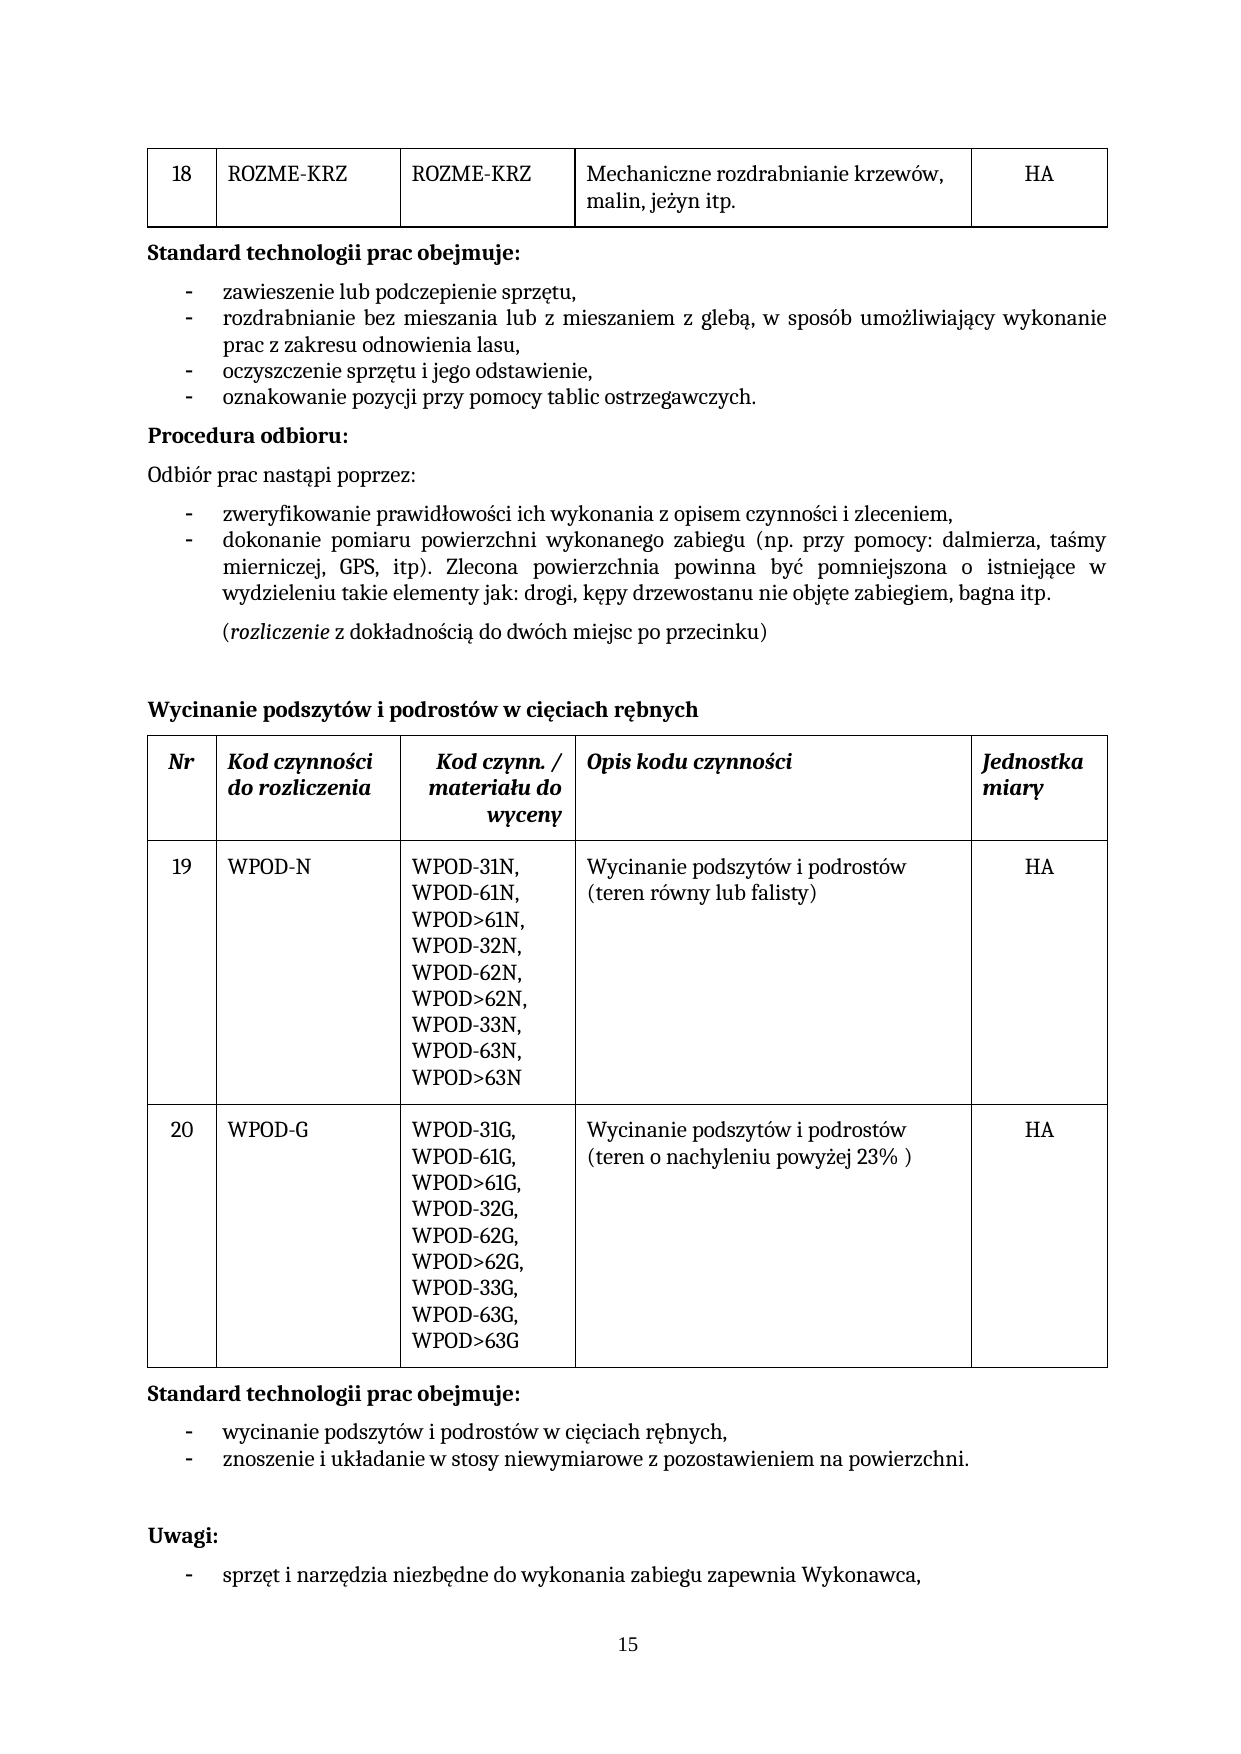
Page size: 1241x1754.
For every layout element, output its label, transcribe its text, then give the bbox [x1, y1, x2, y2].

list zawieszenie lub podczepienie sprzętu, [185, 279, 1107, 305]
list znoszenie i układanie w stosy niewymiarowe z pozostawieniem na powierzchni. [185, 1446, 1107, 1472]
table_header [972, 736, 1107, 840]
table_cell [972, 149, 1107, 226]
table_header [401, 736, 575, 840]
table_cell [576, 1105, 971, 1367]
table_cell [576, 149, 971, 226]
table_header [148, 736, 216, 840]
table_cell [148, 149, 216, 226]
list rozdrabnianie bez mieszania lub z mieszaniem z glebą, w sposób umożliwiający wykonanie prac z zakresu odnowienia lasu, [185, 305, 1107, 358]
text (rozliczenie z dokładnością do dwóch miejsc po przecinku) [148, 619, 1107, 645]
list dokonanie pomiaru powierzchni wykonanego zabiegu (np. przy pomocy: dalmierza, taśmy mierniczej, GPS, itp). Zlecona powierzchnia powinna być pomniejszona o istniejące w wydzieleniu takie elementy jak: drogi, kępy drzewostanu nie objęte zabiegiem, bagna itp. [185, 527, 1107, 606]
text Wycinanie podszytów i podrostów w cięciach rębnych [148, 696, 1107, 723]
text Standard technologii prac obejmuje: [148, 240, 1107, 266]
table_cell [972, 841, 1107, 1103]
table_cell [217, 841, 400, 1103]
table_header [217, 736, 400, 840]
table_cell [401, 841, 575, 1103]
text Standard technologii prac obejmuje: [148, 1380, 1107, 1407]
text Procedura odbioru: [148, 423, 1107, 449]
list zweryfikowanie prawidłowości ich wykonania z opisem czynności i zleceniem, [185, 501, 1107, 527]
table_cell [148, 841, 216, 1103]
text Uwagi: [148, 1523, 1107, 1549]
list sprzęt i narzędzia niezbędne do wykonania zabiegu zapewnia Wykonawca, [185, 1562, 1107, 1588]
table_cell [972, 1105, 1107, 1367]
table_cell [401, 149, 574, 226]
text Odbiór prac nastąpi poprzez: [148, 462, 1107, 488]
list wycinanie podszytów i podrostów w cięciach rębnych, [185, 1419, 1107, 1446]
list oznakowanie pozycji przy pomocy tablic ostrzegawczych. [185, 384, 1107, 411]
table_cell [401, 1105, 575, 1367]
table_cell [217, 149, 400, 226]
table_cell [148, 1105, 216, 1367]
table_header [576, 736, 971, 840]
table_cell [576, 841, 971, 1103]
list oczyszczenie sprzętu i jego odstawienie, [185, 358, 1107, 384]
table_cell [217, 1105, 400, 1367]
